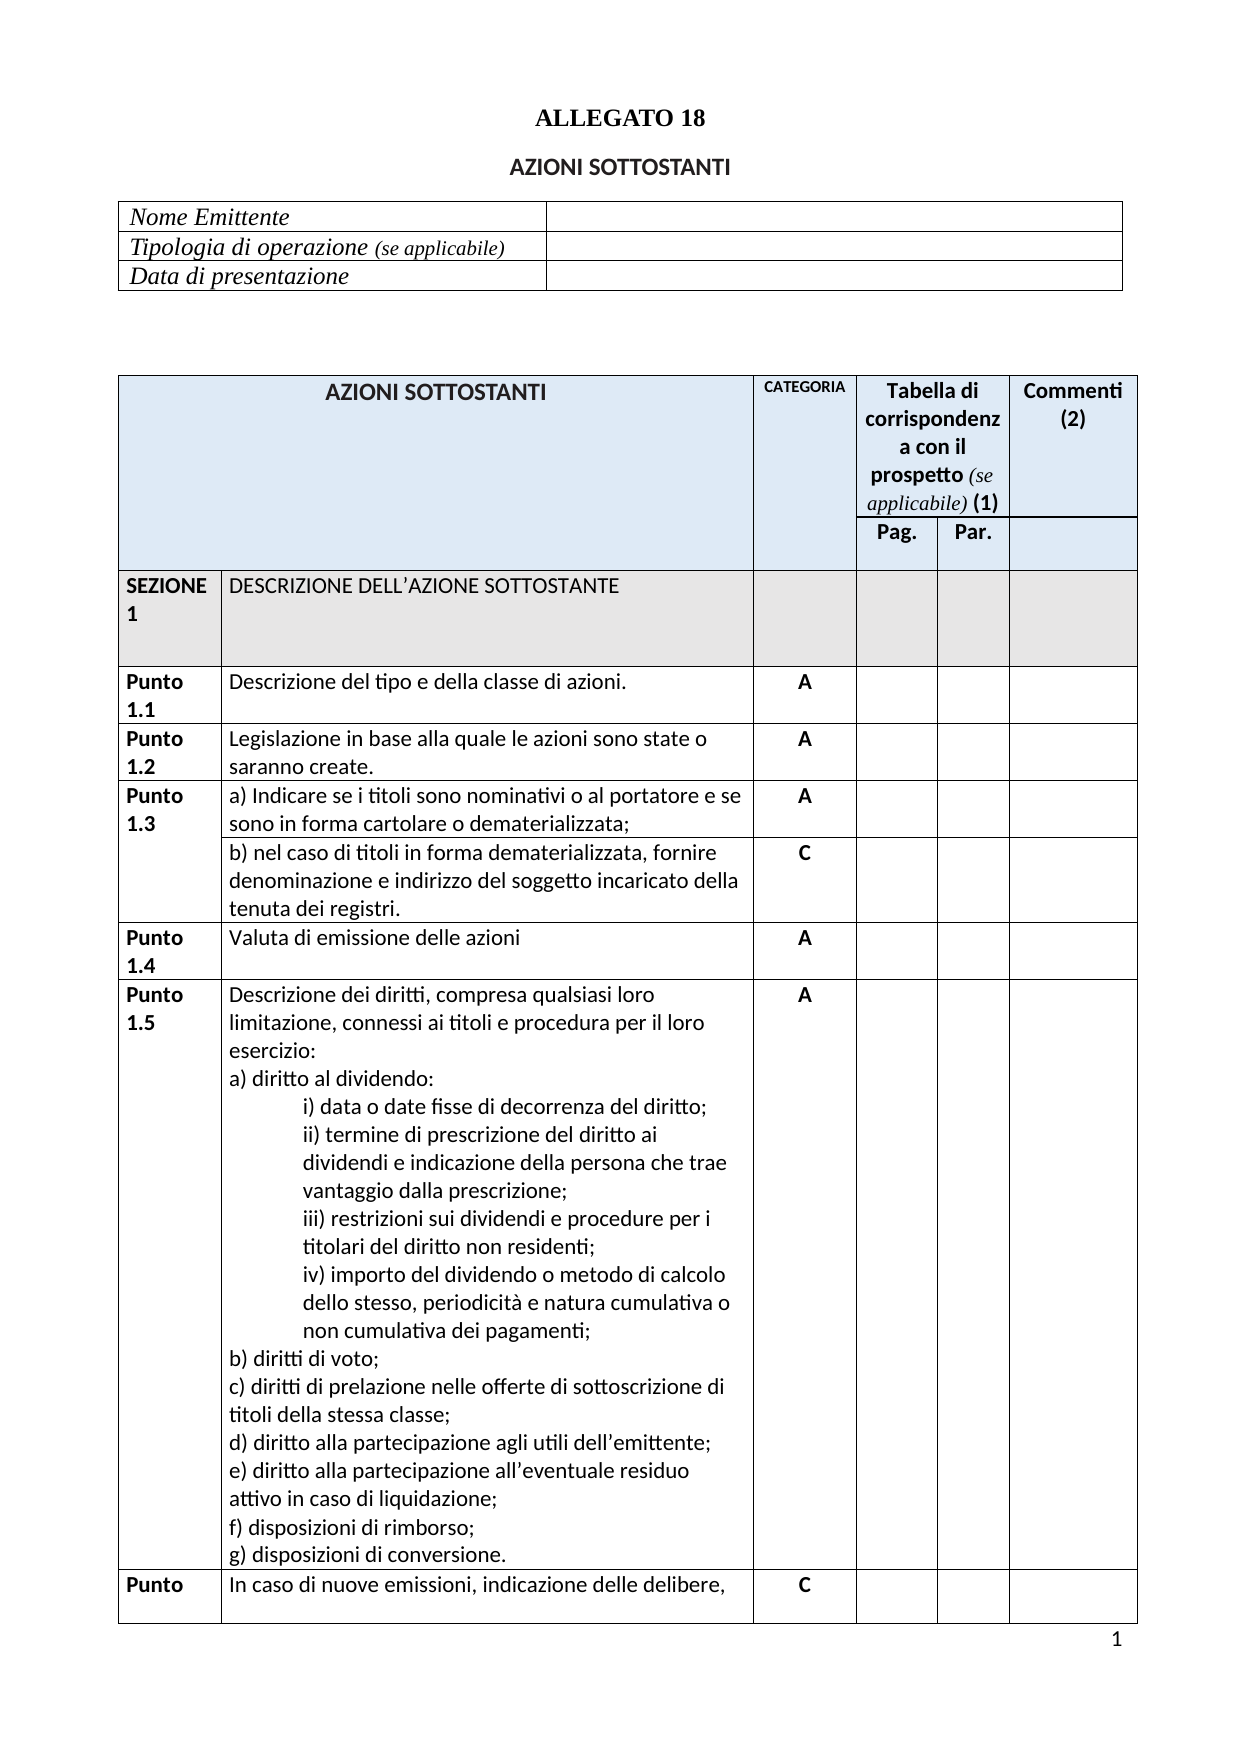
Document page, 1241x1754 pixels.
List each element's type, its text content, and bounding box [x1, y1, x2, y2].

table_cell [857, 781, 937, 837]
table_cell [938, 667, 1009, 723]
table_cell [1010, 518, 1137, 570]
table_cell [1010, 1570, 1137, 1622]
table_cell Punto 1.3 [119, 781, 221, 922]
table_cell [1010, 781, 1137, 837]
table_cell [857, 724, 937, 780]
table_cell [1010, 980, 1137, 1569]
table_cell Descrizione del tipo e della classe di azioni. [222, 667, 753, 723]
table_cell Pag. [857, 518, 937, 570]
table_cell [222, 1570, 753, 1622]
text ALLEGATO 18 [118, 103, 1122, 132]
table_cell Legislazione in base alla quale le azioni sono state o saranno create. [222, 724, 753, 780]
table_cell [857, 980, 937, 1569]
table_cell Descrizione dei diritti, compresa qualsiasi loro limitazione, connessi ai titoli e procedura per il loro esercizio: a) diritto al dividendo: i) data o date fisse di decorrenza del diritto; ii) termine di prescrizione del diritto ai dividendi e indicazione della persona che trae vantaggio dalla prescrizione; iii) restrizioni sui dividendi e procedure per i titolari del diritto non residenti; iv) importo del dividendo o metodo di calcolo dello stesso, periodicità e natura cumulativa o non cumulativa dei pagamenti; b) diritti di voto; c) diritti di prelazione nelle offerte di sottoscrizione di titoli della stessa classe; d) diritto alla partecipazione agli utili dell’emittente; e) diritto alla partecipazione all’eventuale residuo attivo in caso di liquidazione; f) disposizioni di rimborso; g) disposizioni di conversione. [222, 980, 753, 1569]
table_cell [938, 571, 1009, 666]
table_cell [938, 923, 1009, 979]
table_header Nome Emittente [119, 202, 546, 231]
table_cell [938, 838, 1009, 922]
table_cell b) nel caso di titoli in forma dematerializzata, fornire denominazione e indirizzo del soggetto incaricato della tenuta dei registri. [222, 838, 753, 922]
table_cell SEZIONE 1 [119, 571, 221, 666]
table_cell [938, 1570, 1009, 1622]
table_cell A [754, 667, 856, 723]
table_cell [1010, 724, 1137, 780]
table_cell [938, 980, 1009, 1569]
table_cell a) Indicare se i titoli sono nominativi o al portatore e se sono in forma cartolare o dematerializzata; [222, 781, 753, 837]
table_cell A [754, 980, 856, 1569]
table_cell [857, 667, 937, 723]
table_cell A [754, 923, 856, 979]
table_cell [1010, 571, 1137, 666]
table_cell Par. [938, 518, 1009, 570]
table_cell Punto 1.2 [119, 724, 221, 780]
table_cell DESCRIZIONE DELL’AZIONE SOTTOSTANTE [222, 571, 753, 666]
table_cell Punto 1.1 [119, 667, 221, 723]
table_cell Data di presentazione [119, 261, 546, 290]
table_cell [547, 261, 1122, 290]
table_cell [857, 571, 937, 666]
table_cell [857, 923, 937, 979]
table_cell [857, 1570, 937, 1622]
table_cell [938, 781, 1009, 837]
table_header Tabella di corrispondenza con il prospetto (se applicabile) (1) [857, 376, 1009, 516]
table_cell A [754, 724, 856, 780]
table_cell [1010, 667, 1137, 723]
table_cell C [754, 838, 856, 922]
table_cell Tipologia di operazione (se applicabile) [119, 232, 546, 260]
table_cell [857, 838, 937, 922]
table_cell Valuta di emissione delle azioni [222, 923, 753, 979]
table_cell C [754, 1570, 856, 1622]
table_header Commenti (2) [1010, 376, 1137, 516]
table_header CATEGORIA [754, 376, 856, 570]
table_cell [1010, 838, 1137, 922]
table_cell [938, 724, 1009, 780]
table_cell [547, 232, 1122, 260]
table_cell Punto 1.4 [119, 923, 221, 979]
table_cell Punto 1.6 [119, 1570, 221, 1622]
table_header AZIONI SOTTOSTANTI [119, 376, 753, 570]
text AZIONI SOTTOSTANTI [118, 151, 1122, 182]
table_header [547, 202, 1122, 231]
table_cell Punto 1.5 [119, 980, 221, 1569]
table_cell A [754, 781, 856, 837]
table_cell [1010, 923, 1137, 979]
table_cell [754, 571, 856, 666]
